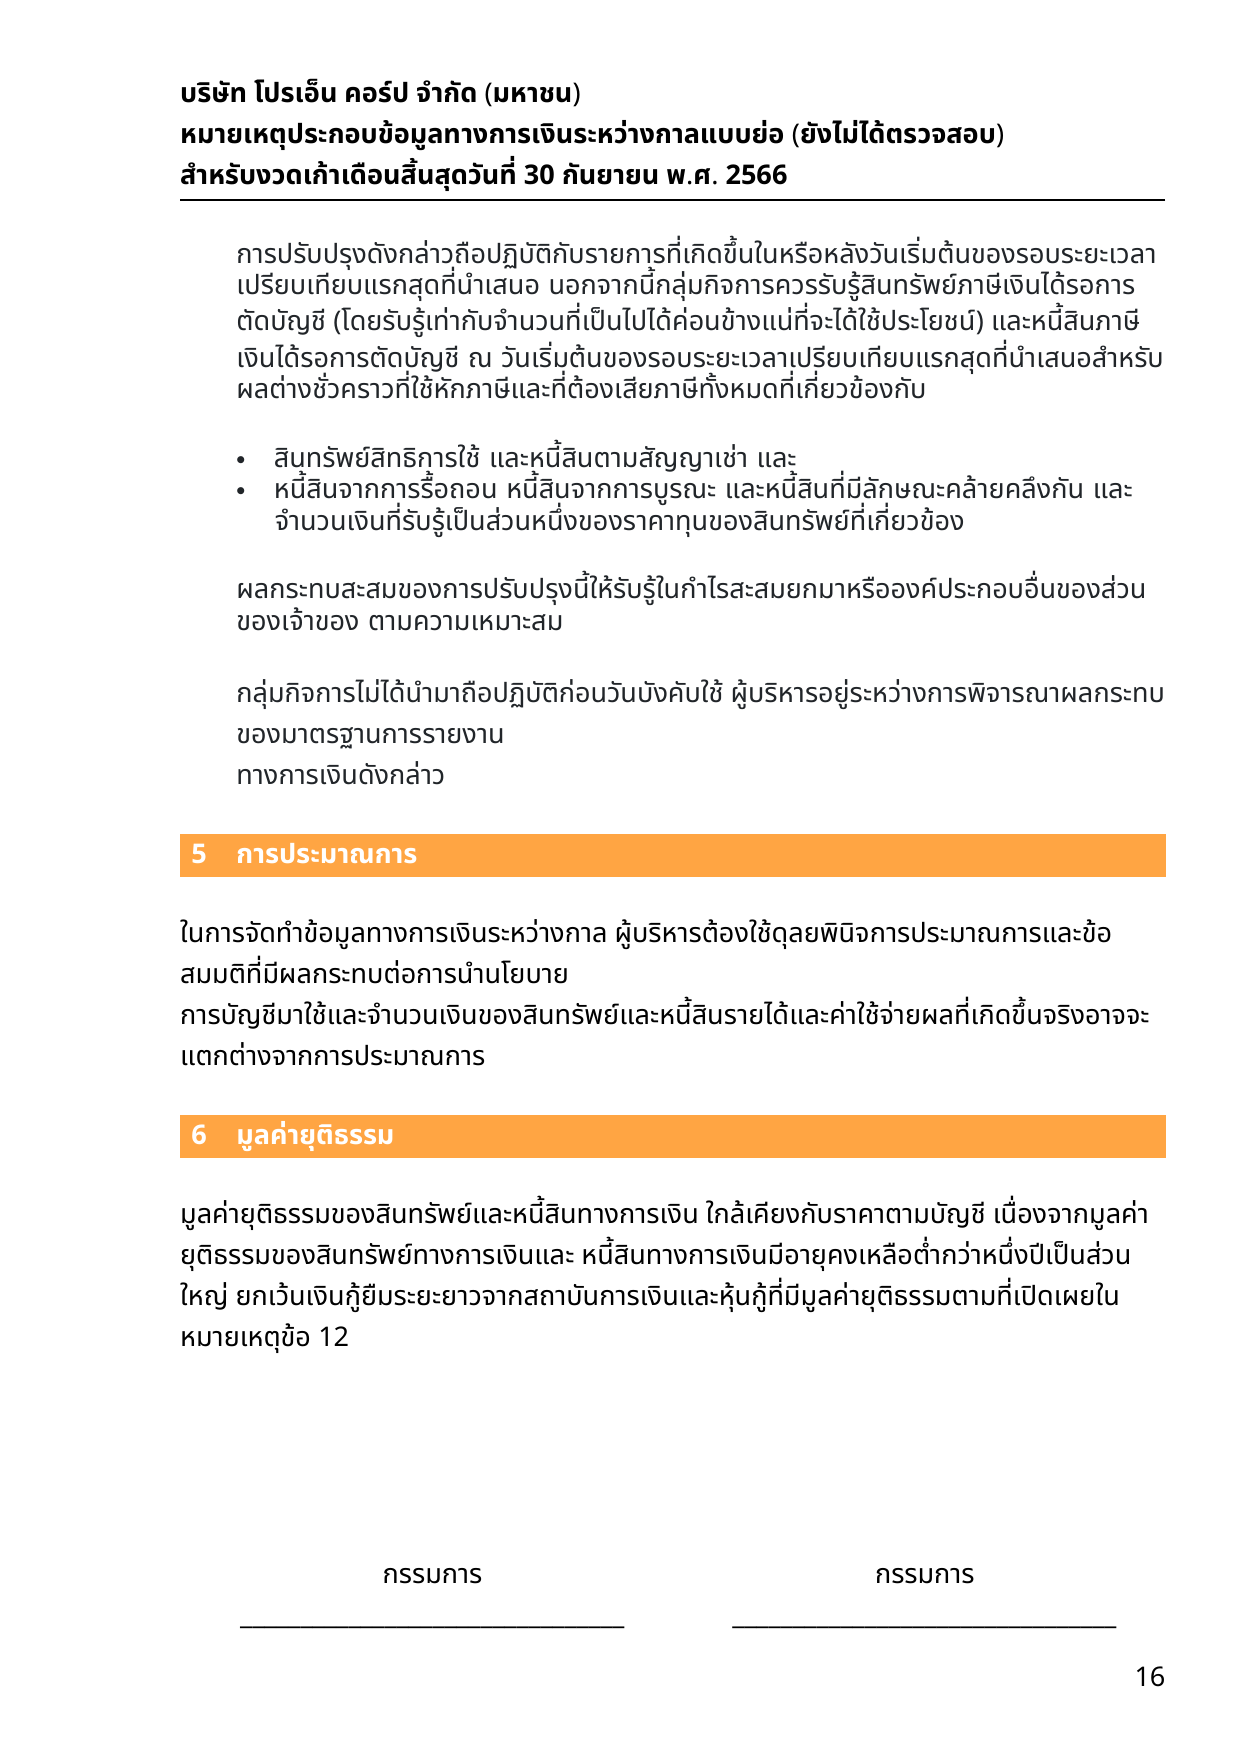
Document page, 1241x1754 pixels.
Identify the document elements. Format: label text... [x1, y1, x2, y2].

list หนี้สินจากการรื้อถอน หนี้สินจากการบูรณะ และหนี้สินที่มีลักษณะคล้ายคลึงกัน และจำนวนเงินที่รับรู้เป็นส่วนหนึ่งของราคาทุนของสินทรัพย์ที่เกี่ยวข้อง [237, 474, 1165, 537]
table_header 6 มูลค่ายุติธรรม [180, 1115, 1166, 1158]
table_header 5 การประมาณการ [180, 834, 1166, 877]
text การปรับปรุงดังกล่าวถือปฏิบัติกับรายการที่เกิดขึ้นในหรือหลังวันเริ่มต้นของรอบระยะเวลาเปรียบเทียบแรกสุดที่นำเสนอ นอกจากนี้กลุ่มกิจการควรรับรู้สินทรัพย์ภาษีเงินได้รอการตัดบัญชี (โดยรับรู้เท่ากับจำนวนที่เป็นไปได้ค่อนข้างแน่ที่จะได้ใช้ประโยชน์) และหนี้สินภาษีเงินได้รอการตัดบัญชี ณ วันเริ่มต้นของรอบระยะเวลาเปรียบเทียบแรกสุดที่นำเสนอสำหรับผลต่างชั่วคราวที่ใช้หักภาษีและที่ต้องเสียภาษีทั้งหมดที่เกี่ยวข้องกับ [236, 238, 1165, 405]
text ในการจัดทำข้อมูลทางการเงินระหว่างกาล ผู้บริหารต้องใช้ดุลยพินิจการประมาณการและข้อสมมติที่มีผลกระทบต่อการนำนโยบาย การบัญชีมาใช้และจำนวนเงินของสินทรัพย์และหนี้สินรายได้และค่าใช้จ่ายผลที่เกิดขึ้นจริงอาจจะแตกต่างจากการประมาณการ [180, 914, 1165, 1078]
text ผลกระทบสะสมของการปรับปรุงนี้ให้รับรู้ในกำไรสะสมยกมาหรือองค์ประกอบอื่นของส่วนของเจ้าของ ตามความเหมาะสม [236, 574, 1165, 637]
text มูลค่ายุติธรรมของสินทรัพย์และหนี้สินทางการเงิน ใกล้เคียงกับราคาตามบัญชี เนื่องจากมูลค่ายุติธรรมของสินทรัพย์ทางการเงินและ หนี้สินทางการเงินมีอายุคงเหลือต่ำกว่าหนึ่งปีเป็นส่วนใหญ่ ยกเว้นเงินกู้ยืมระยะยาวจากสถาบันการเงินและหุ้นกู้ที่มีมูลค่ายุติธรรมตามที่เปิดเผยในหมายเหตุข้อ 12 [180, 1195, 1165, 1359]
list สินทรัพย์สิทธิการใช้ และหนี้สินตามสัญญาเช่า และ [237, 442, 1165, 474]
text กลุ่มกิจการไม่ได้นำมาถือปฏิบัติก่อนวันบังคับใช้ ผู้บริหารอยู่ระหว่างการพิจารณาผลกระทบของมาตรฐานการรายงาน ทางการเงินดังกล่าว [236, 674, 1165, 797]
